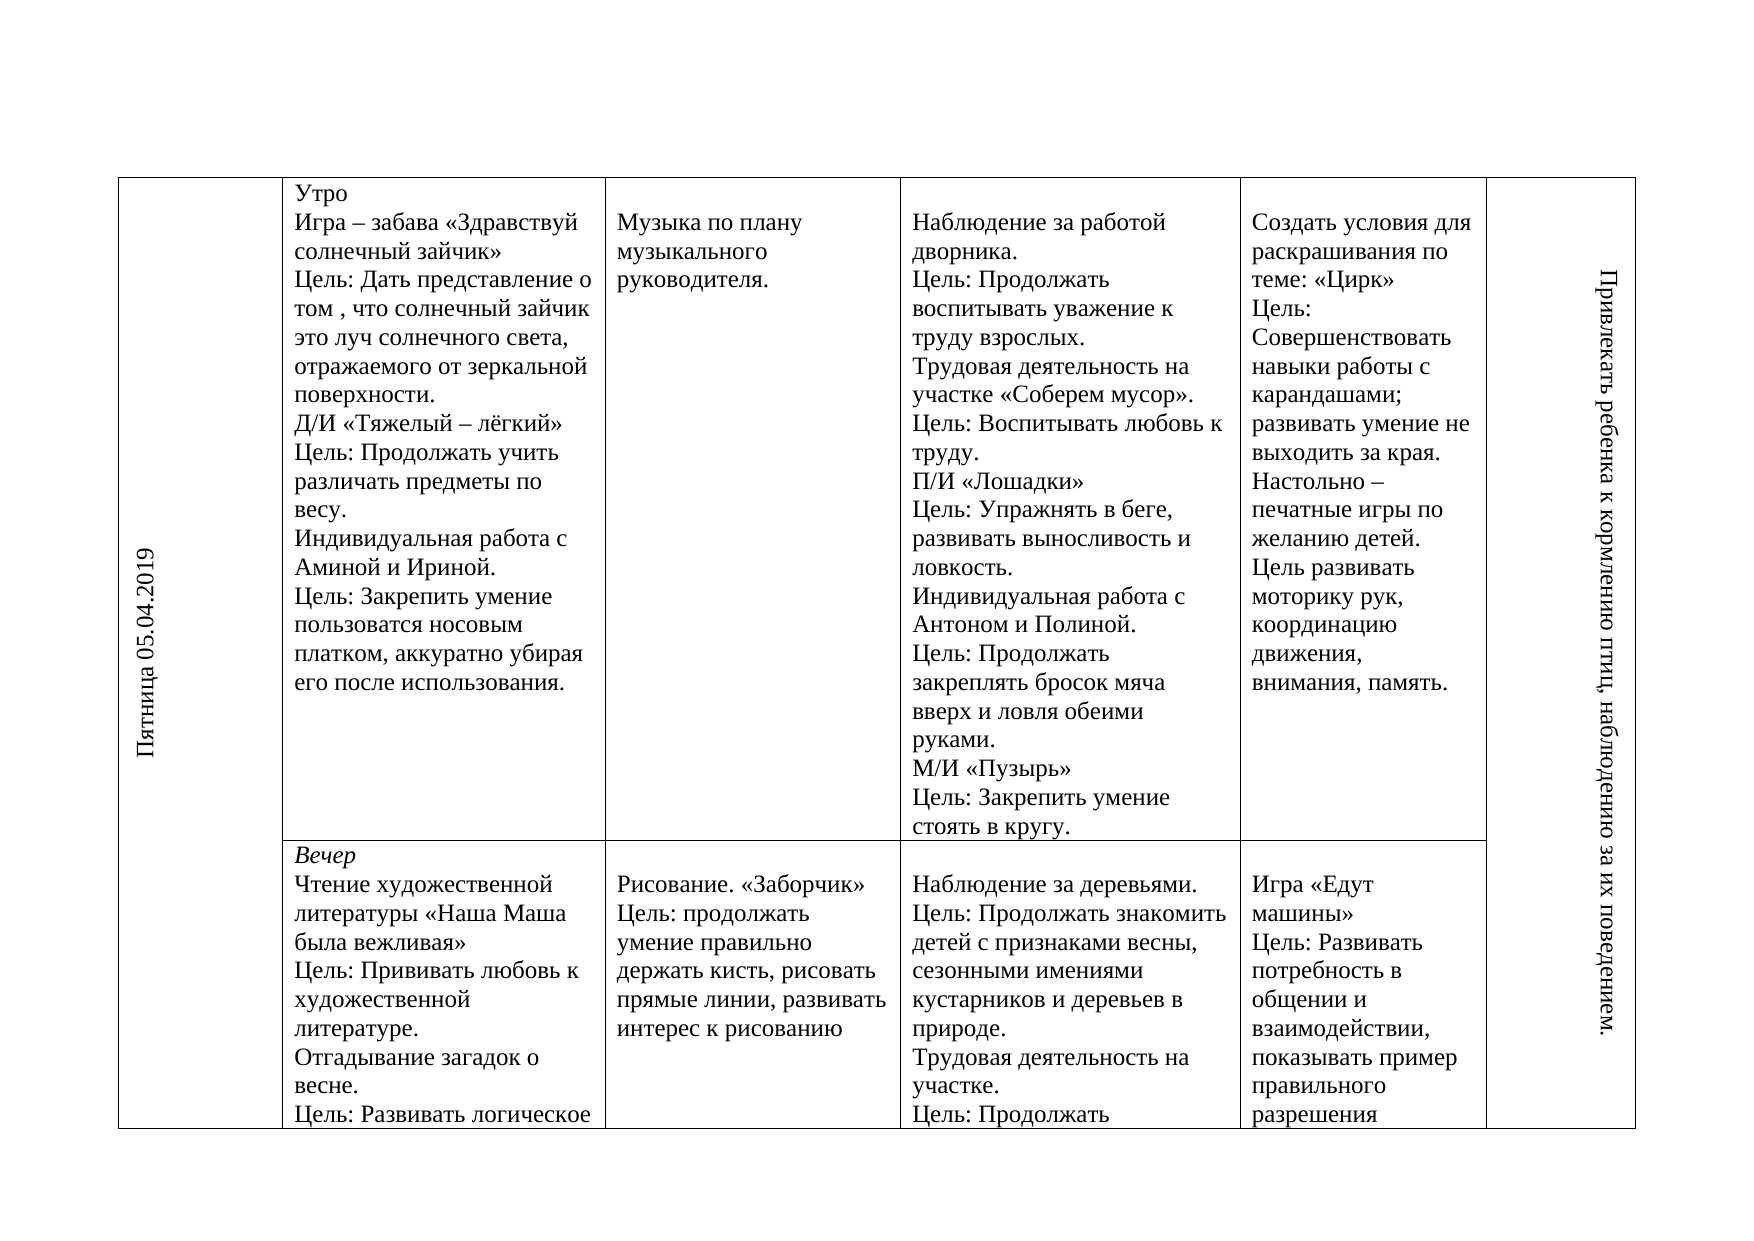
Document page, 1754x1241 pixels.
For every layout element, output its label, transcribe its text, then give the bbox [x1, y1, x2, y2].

table_cell Пятница 05.04.2019 [119, 178, 282, 1128]
table_cell Музыка по плану музыкального руководителя. [606, 178, 900, 839]
table_cell Привлекать ребенка к кормлению птиц, наблюдению за их поведением. [1487, 178, 1635, 1128]
table_cell Создать условия для раскрашивания по теме: «Цирк» Цель: Совершенствовать навыки работы с карандашами; развивать умение не выходить за края. Настольно – печатные игры по желанию детей. Цель развивать моторику рук, координацию движения, внимания, память. [1241, 178, 1486, 839]
table_cell Наблюдение за работой дворника. Цель: Продолжать воспитывать уважение к труду взрослых. Трудовая деятельность на участке «Соберем мусор». Цель: Воспитывать любовь к труду. П/И «Лошадки» Цель: Упражнять в беге, развивать выносливость и ловкость. Индивидуальная работа с Антоном и Полиной. Цель: Продолжать закреплять бросок мяча вверх и ловля обеими руками. М/И «Пузырь» Цель: Закрепить умение стоять в кругу. [901, 178, 1240, 839]
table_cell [283, 841, 605, 1128]
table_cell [1241, 841, 1486, 1128]
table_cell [606, 841, 900, 1128]
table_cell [901, 841, 1240, 1128]
table_cell Утро Игра – забава «Здравствуй солнечный зайчик» Цель: Дать представление о том , что солнечный зайчик это луч солнечного света, отражаемого от зеркальной поверхности. Д/И «Тяжелый – лёгкий» Цель: Продолжать учить различать предметы по весу. Индивидуальная работа с Аминой и Ириной. Цель: Закрепить умение пользоватся носовым платком, аккуратно убирая его после использования. [283, 178, 605, 839]
